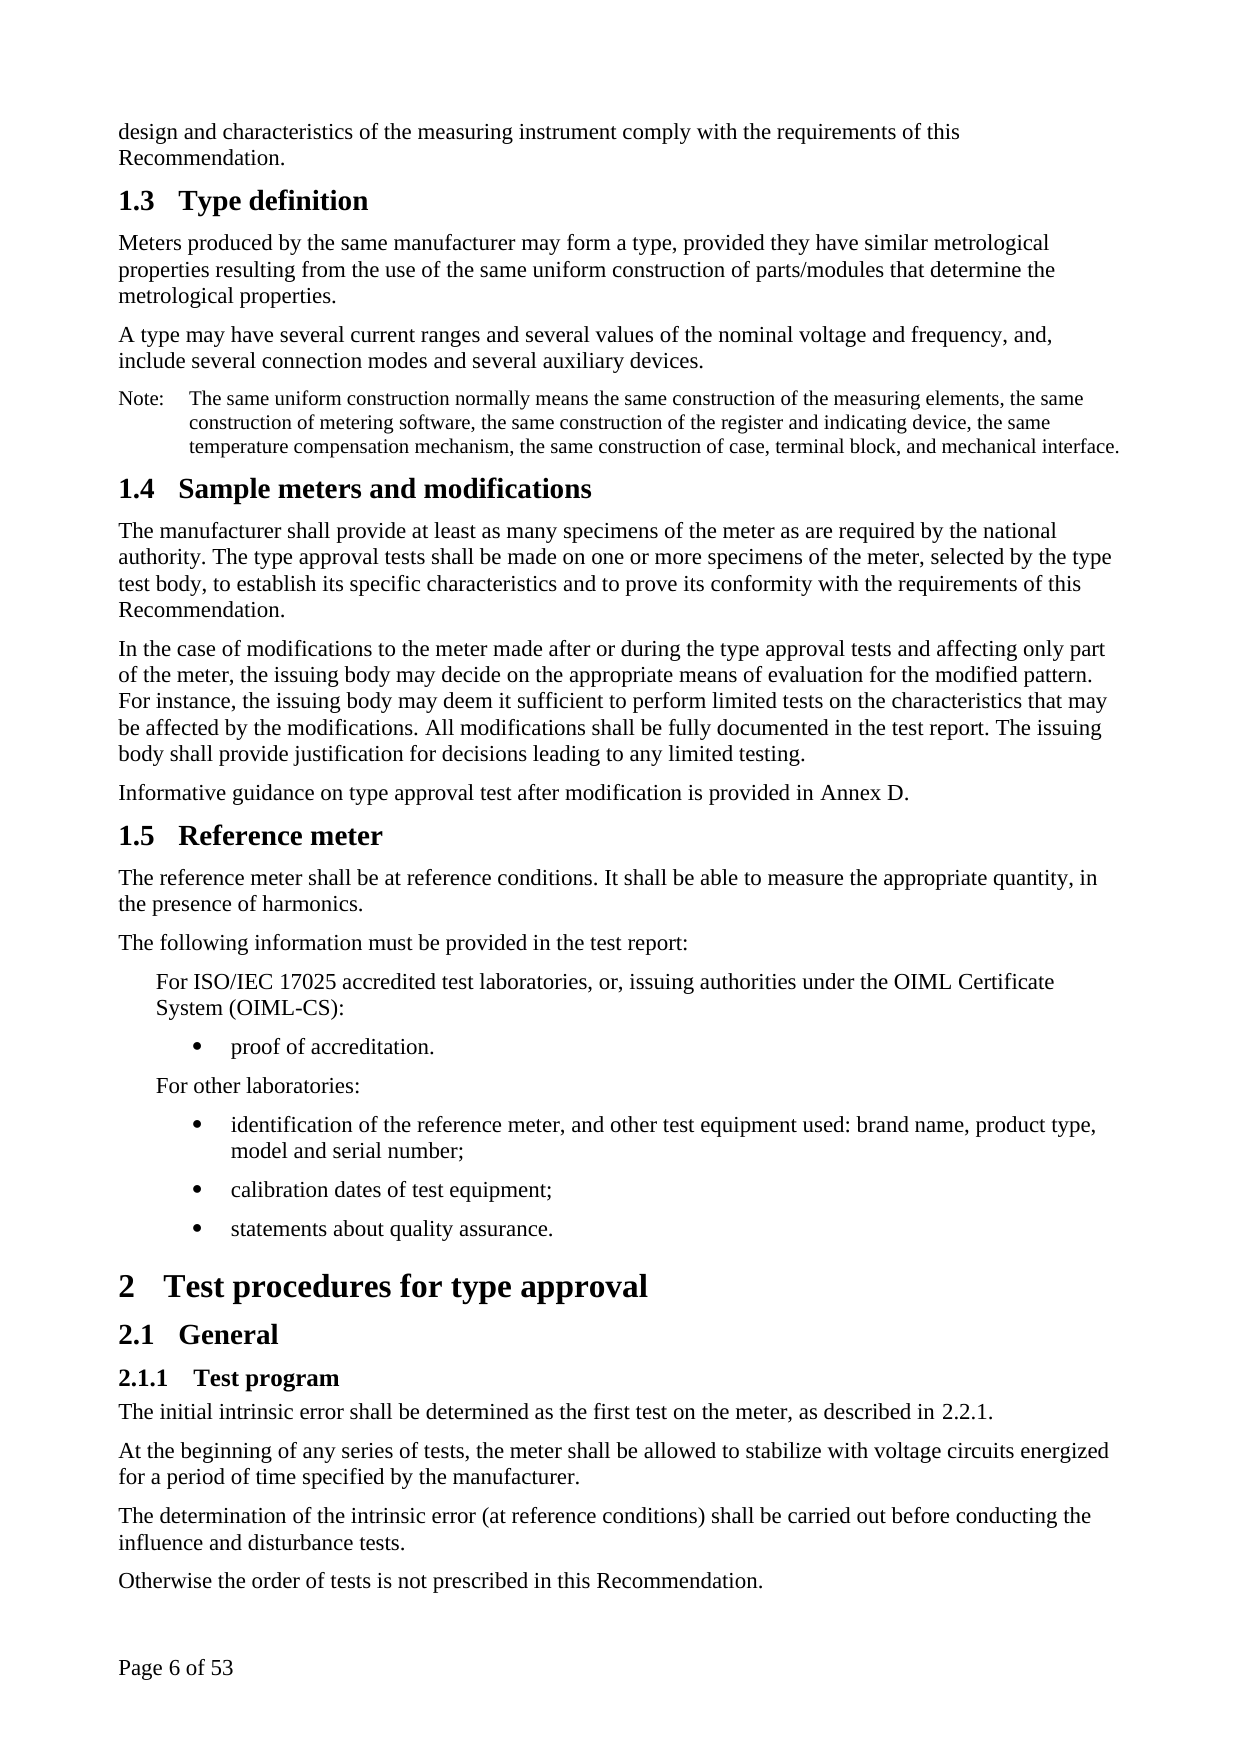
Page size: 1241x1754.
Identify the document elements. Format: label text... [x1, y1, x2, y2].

list statements about quality assurance. [193, 1215, 1122, 1241]
list calibration dates of test equipment; [193, 1176, 1122, 1202]
subtitle Type definition [118, 183, 1122, 217]
text A type may have several current ranges and several values of the nominal voltage and frequency, and, include several connection modes and several auxiliary devices. [118, 321, 1122, 374]
text The determination of the intrinsic error (at reference conditions) shall be carried out before conducting the influence and disturbance tests. [118, 1502, 1122, 1555]
text For other laboratories: [156, 1072, 1122, 1098]
text At the beginning of any series of tests, the meter shall be allowed to stabilize with voltage circuits energized for a period of time specified by the manufacturer. [118, 1437, 1122, 1490]
text The initial intrinsic error shall be determined as the first test on the meter, as described in 2.2.1. [118, 1398, 1122, 1424]
subtitle Test program [118, 1363, 1122, 1392]
list proof of accreditation. [193, 1033, 1122, 1059]
text Otherwise the order of tests is not prescribed in this Recommendation. [118, 1567, 1122, 1594]
text For ISO/IEC 17025 accredited test laboratories, or, issuing authorities under the OIML Certificate System (OIML-CS): [156, 968, 1122, 1021]
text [118, 118, 1122, 171]
subtitle Sample meters and modifications [118, 471, 1122, 504]
subtitle General [118, 1317, 1122, 1351]
text Note: The same uniform construction normally means the same construction of the measuring elements, the same construction of metering software, the same construction of the register and indicating device, the same temperature compensation mechanism, the same construction of case, terminal block, and mechanical interface. [118, 386, 1122, 458]
text The following information must be provided in the test report: [118, 929, 1122, 956]
subtitle Test procedures for type approval [118, 1266, 1122, 1305]
list identification of the reference meter, and other test equipment used: brand name, product type, model and serial number; [193, 1111, 1122, 1164]
text Informative guidance on type approval test after modification is provided in Annex D. [118, 779, 1122, 805]
text The manufacturer shall provide at least as many specimens of the meter as are required by the national authority. The type approval tests shall be made on one or more specimens of the meter, selected by the type test body, to establish its specific characteristics and to prove its conformity with the requirements of this Recommendation. [118, 517, 1122, 622]
text Meters produced by the same manufacturer may form a type, provided they have similar metrological properties resulting from the use of the same uniform construction of parts/modules that determine the metrological properties. [118, 229, 1122, 308]
subtitle Reference meter [118, 818, 1122, 851]
text In the case of modifications to the meter made after or during the type approval tests and affecting only part of the meter, the issuing body may decide on the appropriate means of evaluation for the modified pattern. For instance, the issuing body may deem it sufficient to perform limited tests on the characteristics that may be affected by the modifications. All modifications shall be fully documented in the test report. The issuing body shall provide justification for decisions leading to any limited testing. [118, 635, 1122, 767]
text The reference meter shall be at reference conditions. It shall be able to measure the appropriate quantity, in the presence of harmonics. [118, 864, 1122, 917]
